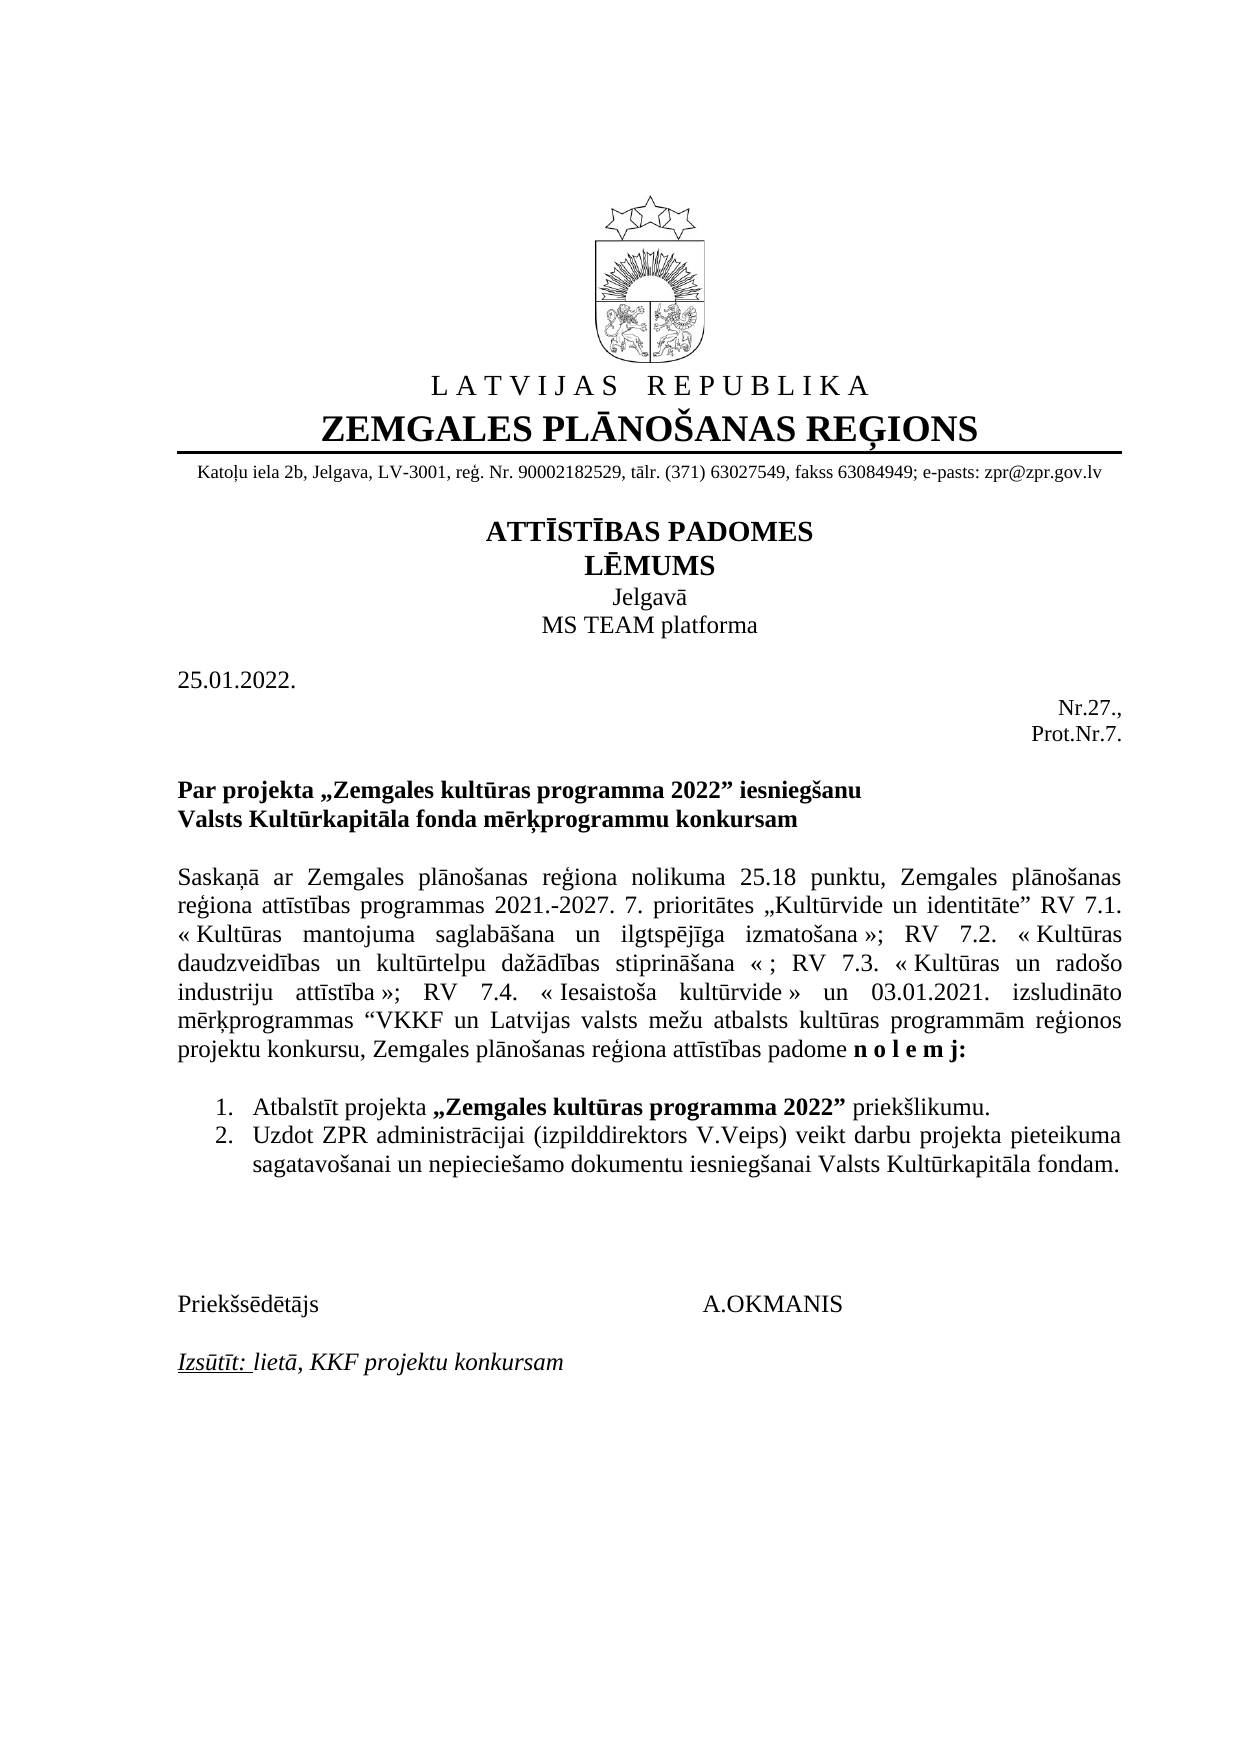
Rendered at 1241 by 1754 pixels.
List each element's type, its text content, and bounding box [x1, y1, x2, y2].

text 25.01.2022. [177, 665, 1122, 694]
list Uzdot ZPR administrācijai (izpilddirektors V.Veips) veikt darbu projekta pieteikuma sagatavošanai un nepieciešamo dokumentu iesniegšanai Valsts Kultūrkapitāla fondam. [215, 1121, 1122, 1178]
text Katoļu iela 2b, Jelgava, LV-3001, reģ. Nr. 90002182529, tālr. (371) 63027549, fakss 63084949; e-pasts: zpr@zpr.gov.lv [177, 461, 1122, 482]
text Valsts Kultūrkapitāla fonda mērķprogrammu konkursam [177, 804, 1122, 833]
text Izsūtīt: lietā, KKF projektu konkursam [177, 1347, 1122, 1376]
text Jelgavā [177, 582, 1122, 610]
picture [595, 195, 705, 363]
text ATTĪSTĪBAS PADOMES [177, 514, 1122, 548]
text ZEMGALES PLĀNOŠANAS REĢIONS [177, 406, 1122, 451]
text L A T V I J A S R E P U B L I K A [177, 368, 1122, 401]
text Nr.27., [177, 694, 1122, 721]
text Par projekta „Zemgales kultūras programma 2022” iesniegšanu [177, 776, 1122, 804]
text MS TEAM platforma [177, 610, 1122, 639]
text Prot.Nr.7. [177, 721, 1122, 747]
text LĒMUMS [177, 548, 1122, 582]
list Atbalstīt projekta „Zemgales kultūras programma 2022” priekšlikumu. [215, 1092, 1122, 1121]
text Priekšsēdētājs A.OKMANIS [177, 1289, 1122, 1318]
text Saskaņā ar Zemgales plānošanas reģiona nolikuma 25.18 punktu, Zemgales plānošanas reģiona attīstības programmas 2021.-2027. 7. prioritātes „Kultūrvide un identitāte” RV 7.1. « Kultūras mantojuma saglabāšana un ilgtspējīga izmatošana »; RV 7.2. « Kultūras daudzveidības un kultūrtelpu dažādības stiprināšana « ; RV 7.3. « Kultūras un radošo industriju attīstība »; RV 7.4. « Iesaistoša kultūrvide » un 03.01.2021. izsludināto mērķprogrammas “VKKF un Latvijas valsts mežu atbalsts kultūras programmām reģionos projektu konkursu, Zemgales plānošanas reģiona attīstības padome n o l e m j: [177, 862, 1122, 1063]
